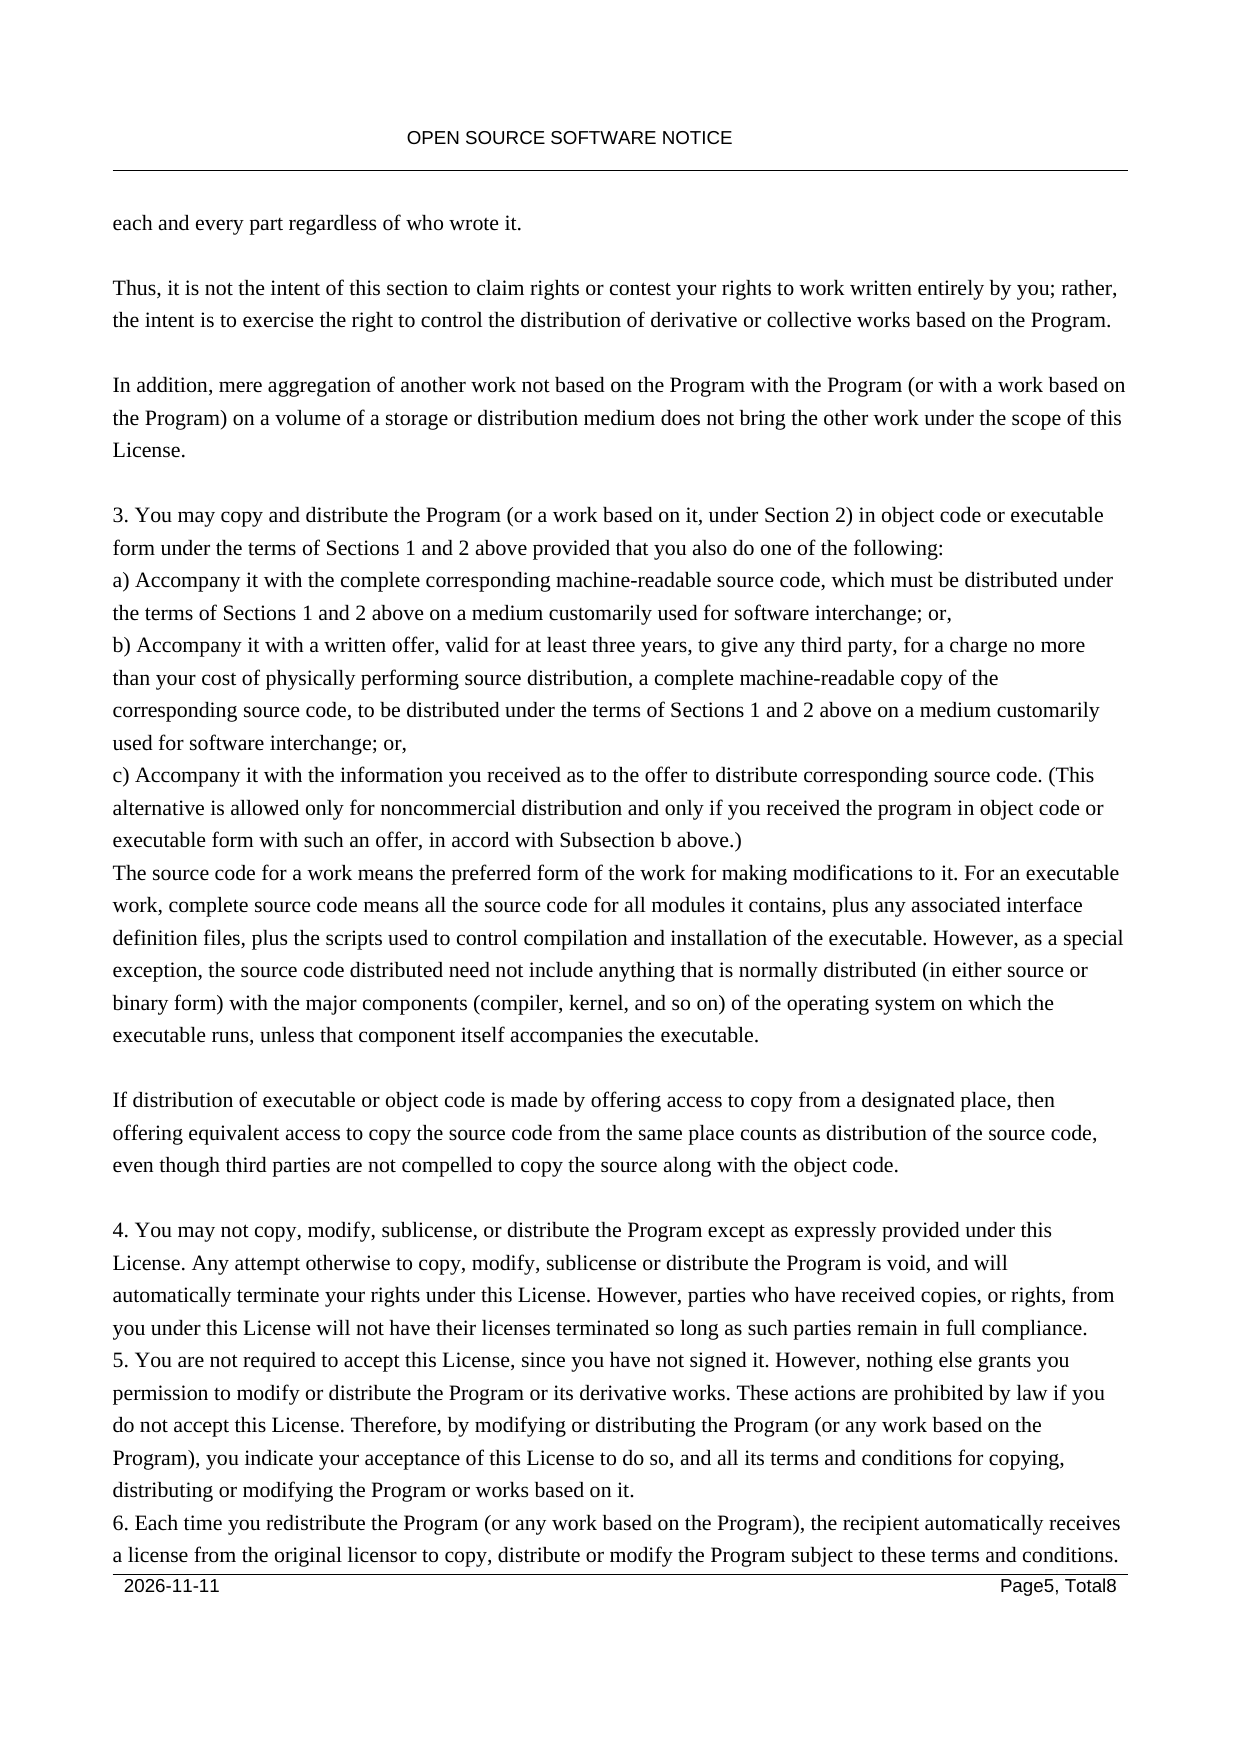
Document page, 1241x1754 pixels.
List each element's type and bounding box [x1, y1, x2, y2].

text [112, 206, 1128, 1571]
